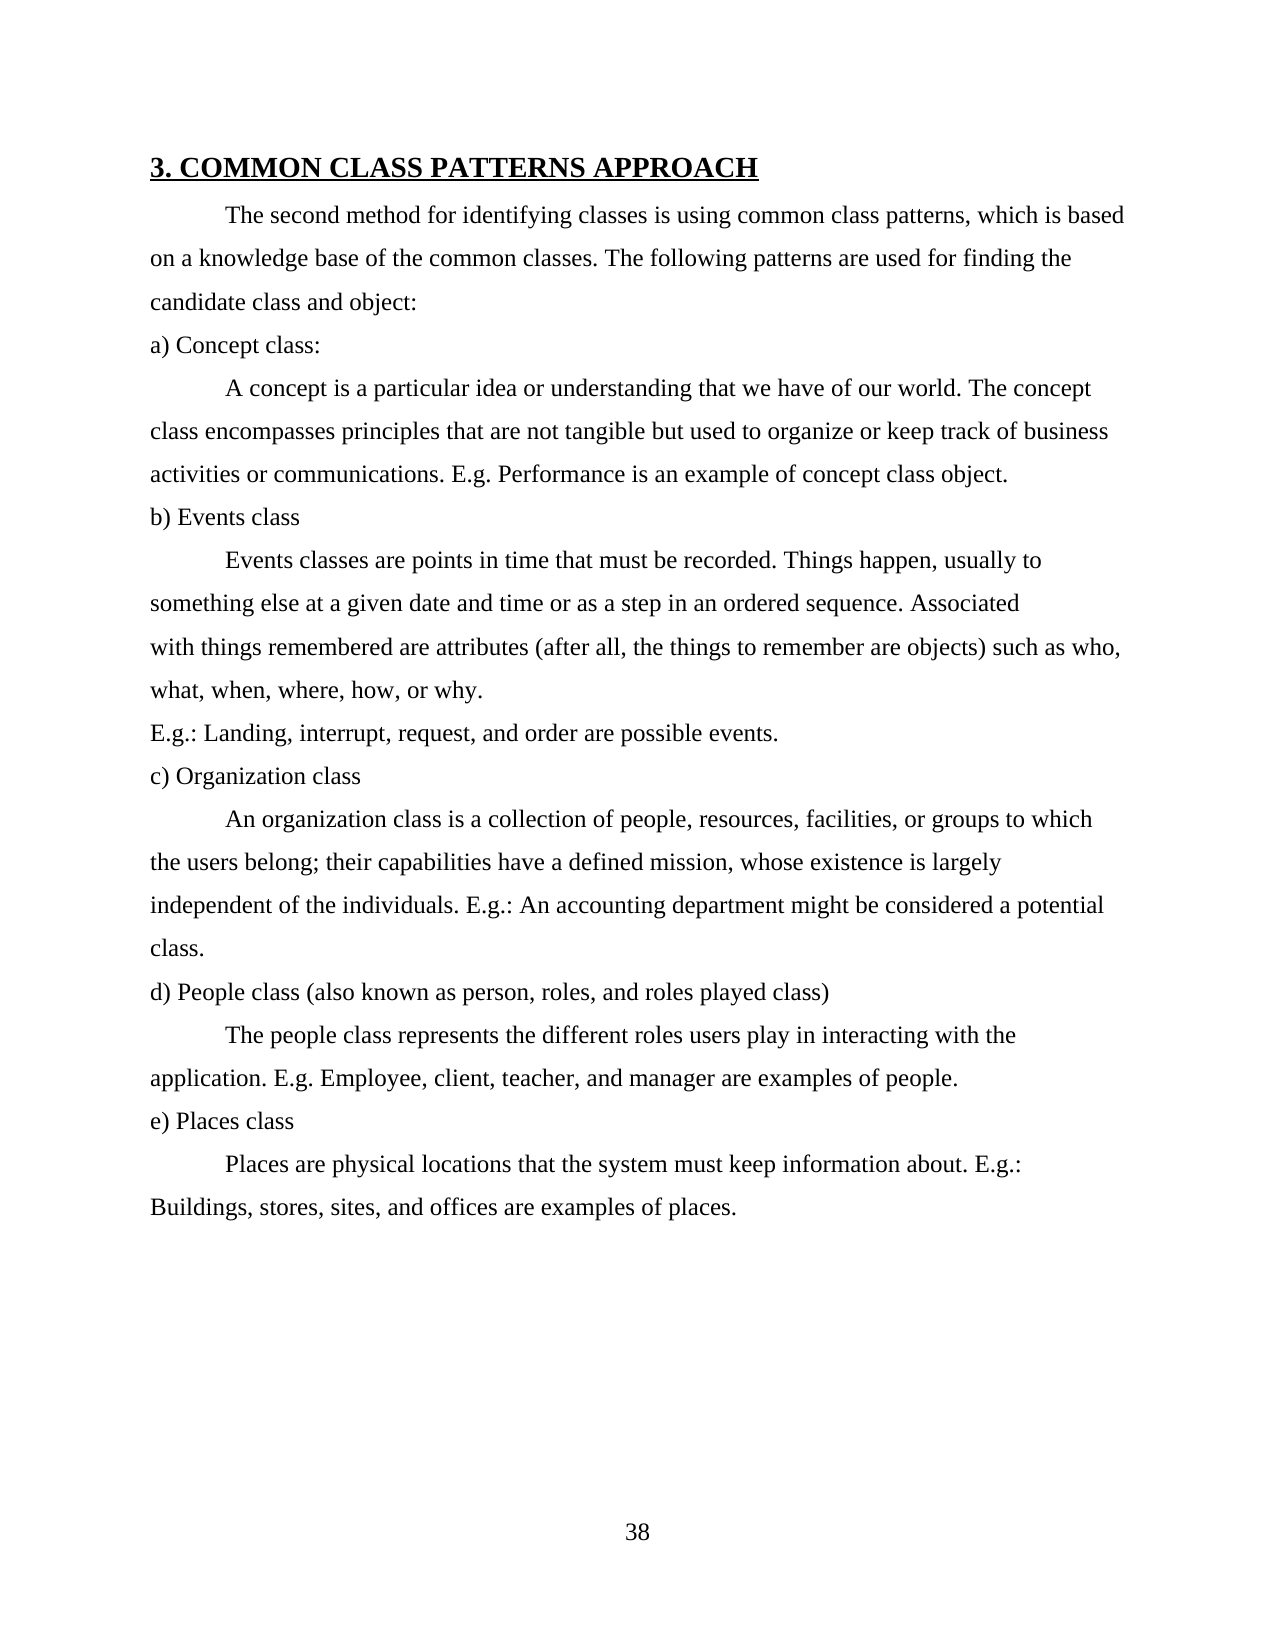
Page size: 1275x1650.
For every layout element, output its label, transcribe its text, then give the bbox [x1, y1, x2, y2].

text b) Events class [150, 502, 1125, 531]
text with things remembered are attributes (after all, the things to remember are objects) such as who, what, when, where, how, or why. [150, 632, 1125, 703]
text The second method for identifying classes is using common class patterns, which is based on a knowledge base of the common classes. The following patterns are used for finding the candidate class and object: [150, 200, 1125, 315]
text Events classes are points in time that must be recorded. Things happen, usually to something else at a given date and time or as a step in an ordered sequence. Associated [150, 545, 1125, 617]
text e) Places class [150, 1106, 1125, 1135]
text A concept is a particular idea or understanding that we have of our world. The concept class encompasses principles that are not tangible but used to organize or keep track of business activities or communications. E.g. Performance is an example of concept class object. [150, 373, 1125, 488]
text The people class represents the different roles users play in interacting with the application. E.g. Employee, client, teacher, and manager are examples of people. [150, 1020, 1125, 1092]
text c) Organization class [150, 761, 1125, 790]
text Places are physical locations that the system must keep information about. E.g.: Buildings, stores, sites, and offices are examples of places. [150, 1149, 1125, 1221]
text a) Concept class: [150, 330, 1125, 358]
text d) People class (also known as person, roles, and roles played class) [150, 977, 1125, 1005]
text 3. COMMON CLASS PATTERNS APPROACH [150, 150, 1125, 183]
text An organization class is a collection of people, resources, facilities, or groups to which the users belong; their capabilities have a defined mission, whose existence is largely independent of the individuals. E.g.: An accounting department might be considered a potential class. [150, 804, 1125, 962]
text E.g.: Landing, interrupt, request, and order are possible events. [150, 718, 1125, 747]
